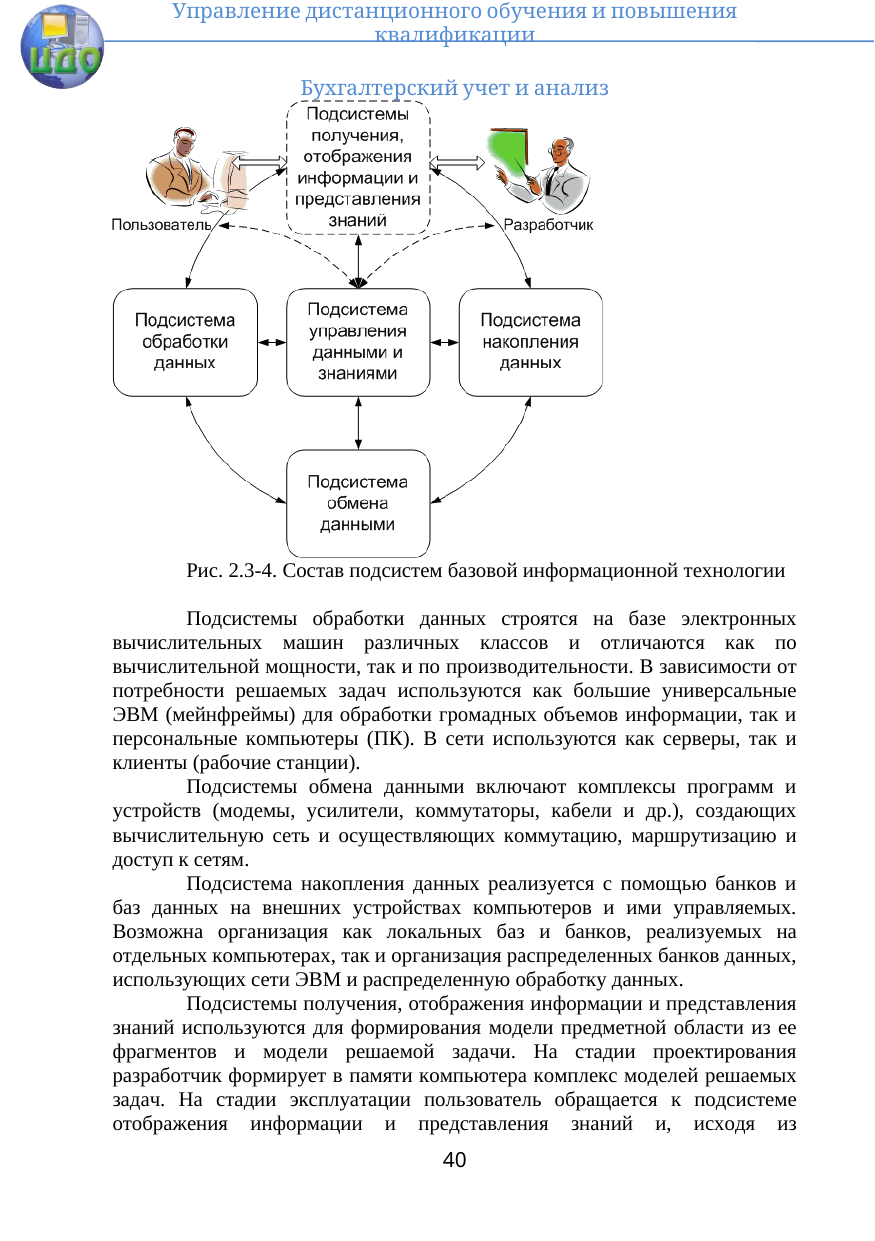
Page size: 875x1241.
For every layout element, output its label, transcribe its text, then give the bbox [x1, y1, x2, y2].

picture [112, 100, 603, 558]
text Рис. 2.3-4. Состав подсистем базовой информационной технологии [112, 558, 797, 582]
text Подсистемы обработки данных строятся на базе электронных вычислительных машин различных классов и отличаются как по вычислительной мощности, так и по производительности. В зависимости от потребности решаемых задач используются как большие универсальные ЭВМ (мейнфреймы) для обработки громадных объемов информации, так и персональные компьютеры (ПК). В сети используются как серверы, так и клиенты (рабочие станции). [112, 606, 797, 774]
text Подсистемы обмена данными включают комплексы программ и устройств (модемы, усилители, коммутаторы, кабели и др.), создающих вычислительную сеть и осуществляющих коммутацию, маршрутизацию и доступ к сетям. [112, 774, 797, 871]
picture [20, 4, 105, 89]
text Подсистема накопления данных реализуется с помощью банков и баз данных на внешних устройствах компьютеров и ими управляемых. Возможна организация как локальных баз и банков, реализуемых на отдельных компьютерах, так и организация распределенных банков данных, использующих сети ЭВМ и распределенную обработку данных. [112, 871, 797, 991]
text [112, 991, 797, 1135]
